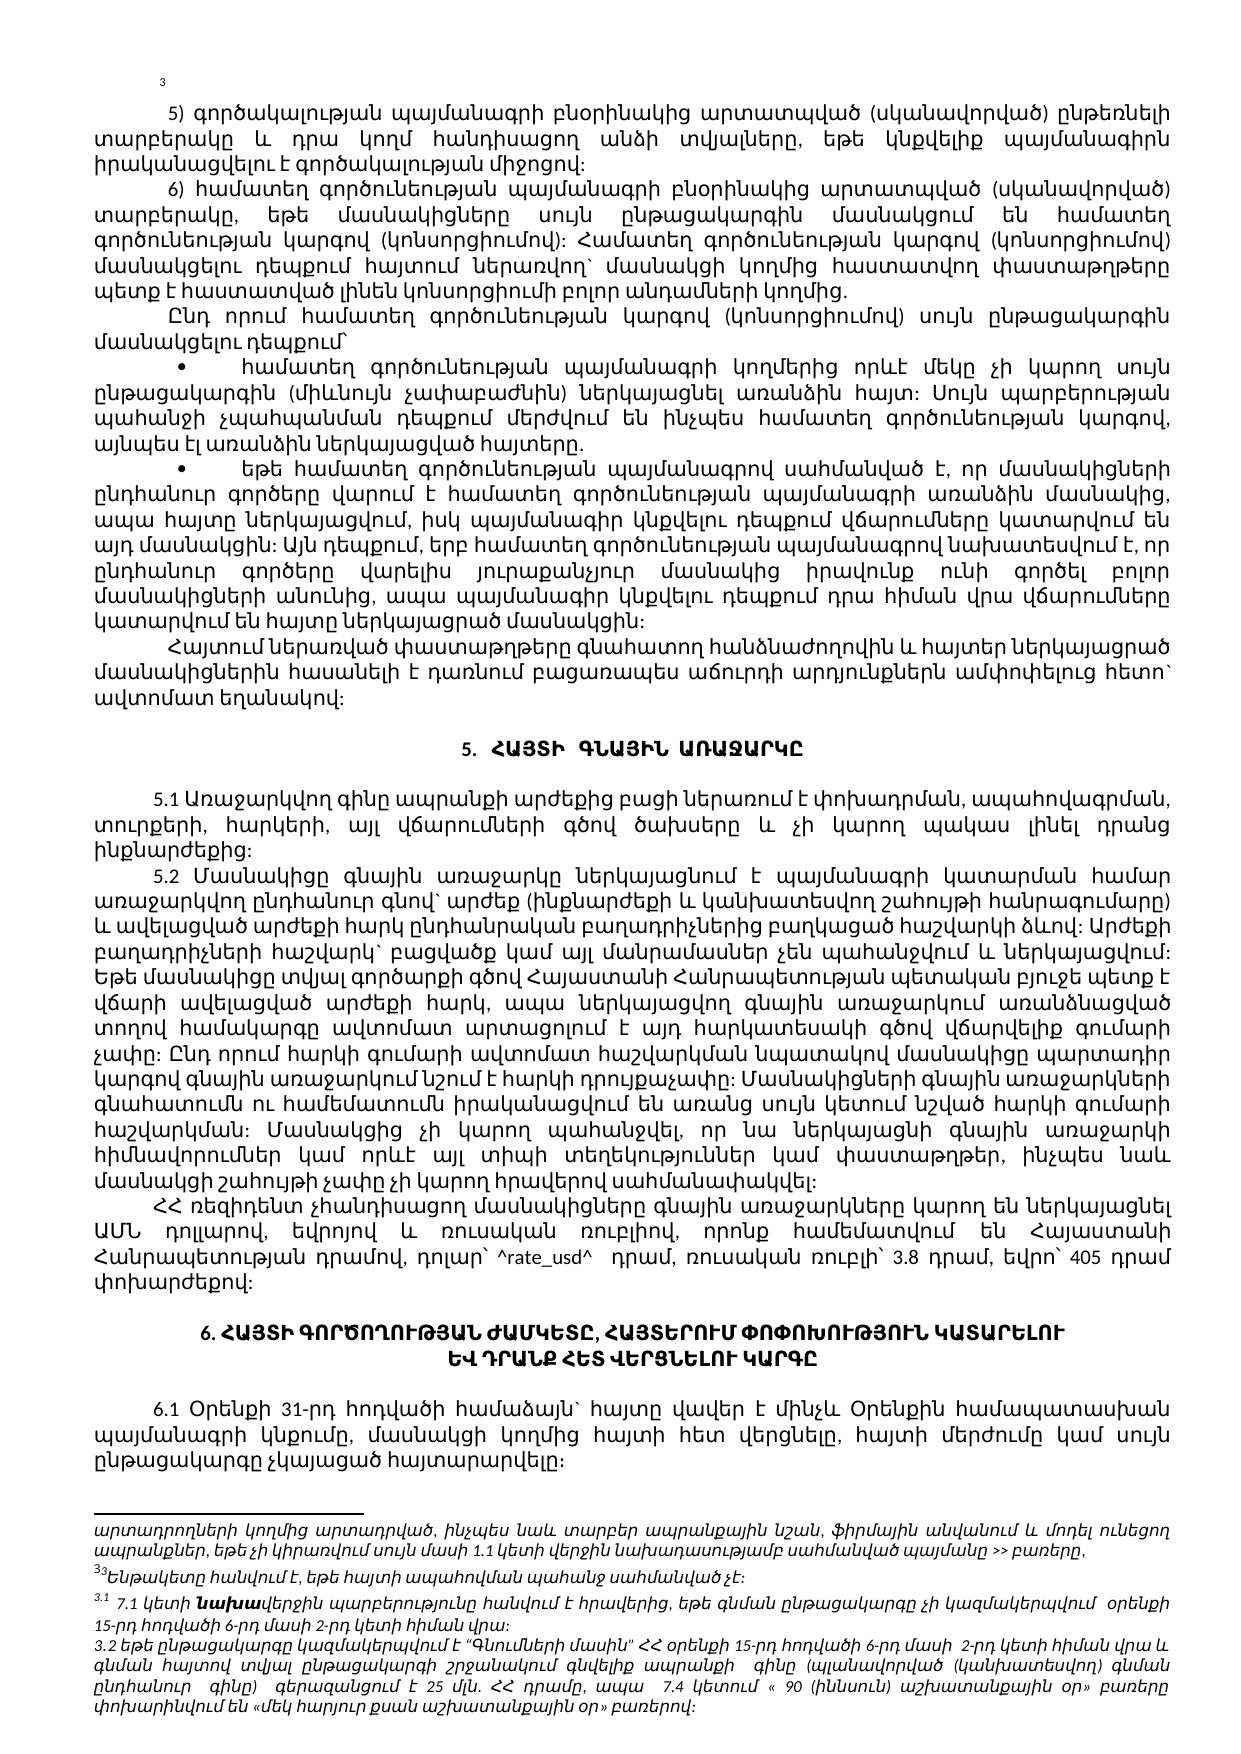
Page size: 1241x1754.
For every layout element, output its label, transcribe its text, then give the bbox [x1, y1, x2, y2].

text Հայտում ներառված փաստաթղթերը գնահատող հանձնաժողովին և հայտեր ներկայացրած մասնակիցներին հասանելի է դառնում բացառապես աճուրդի արդյունքներն ամփոփելուց հետո` ավտոմատ եղանակով: [94, 634, 1171, 710]
text Ընդ որում համատեղ գործունեության կարգով (կոնսորցիումով) սույն ընթացակարգին մասնակցելու դեպքում՝ [94, 304, 1171, 354]
text 6. ՀԱՅՏԻ ԳՈՐԾՈՂՈՒԹՅԱՆ ԺԱՄԿԵՏԸ, ՀԱՅՏԵՐՈՒՄ ՓՈՓՈԽՈՒԹՅՈՒՆ ԿԱՏԱՐԵԼՈՒ [94, 1320, 1171, 1346]
text 6) համատեղ գործունեության պայմանագրի բնօրինակից արտատպված (սկանավորված) տարբերակը, եթե մասնակիցները սույն ընթացակարգին մասնակցում են համատեղ գործունեության կարգով (կոնսորցիումով): Համատեղ գործունեության կարգով (կոնսորցիումով) մասնակցելու դեպքում հայտում ներառվող` մասնակցի կողմից հաստատվող փաստաթղթերը պետք է հաստատված լինեն կոնսորցիումի բոլոր անդամների կողմից. [94, 177, 1171, 304]
list եթե համատեղ գործունեության պայմանագրով սահմանված է, որ մասնակիցների ընդհանուր գործերը վարում է համատեղ գործունեության պայմանագրի առանձին մասնակից, ապա հայտը ներկայացվում, իսկ պայմանագիր կնքվելու դեպքում վճարումները կատարվում են այդ մասնակցին: Այն դեպքում, երբ համատեղ գործունեության պայմանագրով նախատեսվում է, որ ընդհանուր գործերը վարելիս յուրաքանչյուր մասնակից իրավունք ունի գործել բոլոր մասնակիցների անունից, ապա պայմանագիր կնքվելու դեպքում դրա հիման վրա վճարումները կատարվում են հայտը ներկայացրած մասնակցին: [94, 456, 1171, 634]
text 5.2 Մասնակիցը գնային առաջարկը ներկայացնում է պայմանագրի կատարման համար առաջարկվող ընդհանուր գնով` արժեք (ինքնարժեքի և կանխատեսվող շահույթի հանրագումարը) և ավելացված արժեքի հարկ ընդհանրական բաղադրիչներից բաղկացած հաշվարկի ձևով: Արժեքի բաղադրիչների հաշվարկ` բացվածք կամ այլ մանրամասներ չեն պահանջվում և ներկայացվում: Եթե մասնակիցը տվյալ գործարքի գծով Հայաստանի Հանրապետության պետական բյուջե պետք է վճարի ավելացված արժեքի հարկ, ապա ներկայացվող գնային առաջարկում առանձնացված տողով համակարգը ավտոմատ արտացոլում է այդ հարկատեսակի գծով վճարվելիք գումարի չափը: Ընդ որում հարկի գումարի ավտոմատ հաշվարկման նպատակով մասնակիցը պարտադիր կարգով գնային առաջարկում նշում է հարկի դրույքաչափը: Մասնակիցների գնային առաջարկների գնահատումն ու համեմատումն իրականացվում են առանց սույն կետում նշված հարկի գումարի հաշվարկման: Մասնակցից չի կարող պահանջվել, որ նա ներկայացնի գնային առաջարկի հիմնավորումներ կամ որևէ այլ տիպի տեղեկություններ կամ փաստաթղթեր, ինչպես նաև մասնակցի շահույթի չափը չի կարող հրավերով սահմանափակվել: [94, 863, 1171, 1193]
text 5) գործակալության պայմանագրի բնօրինակից արտատպված (սկանավորված) ընթեռնելի տարբերակը և դրա կողմ հանդիսացող անձի տվյալները, եթե կնքվելիք պայմանագիրն իրականացվելու է գործակալության միջոցով: [94, 100, 1171, 177]
text 5. ՀԱՅՏԻ ԳՆԱՅԻՆ ԱՌԱՋԱՐԿԸ [94, 736, 1171, 761]
text 6.1 Օրենքի 31-րդ հոդվածի համաձայն` հայտը վավեր է մինչև Օրենքին համապատասխան պայմանագրի կնքումը, մասնակցի կողմից հայտի հետ վերցնելը, հայտի մերժումը կամ սույն ընթացակարգը չկայացած հայտարարվելը։ [94, 1397, 1171, 1473]
text ՀՀ ռեզիդենտ չհանդիսացող մասնակիցները գնային առաջարկները կարող են ներկայացնել ԱՄՆ դոլլարով, եվրոյով և ռուսական ռուբլիով, որոնք համեմատվում են Հայաստանի Հանրապետության դրամով, դոլար՝ ^rate_usd^ դրամ, ռուսական ռուբլի՝ 3.8 դրամ, եվրո՝ 405 դրամ փոխարժեքով: [94, 1193, 1171, 1295]
list համատեղ գործունեության պայմանագրի կողմերից որևէ մեկը չի կարող սույն ընթացակարգին (միևնույն չափաբաժնին) ներկայացնել առանձին հայտ: Սույն պարբերության պահանջի չպահպանման դեպքում մերժվում են ինչպես համատեղ գործունեության կարգով, այնպես էլ առանձին ներկայացված հայտերը. [94, 354, 1171, 456]
text 5.1 Առաջարկվող գինը ապրանքի արժեքից բացի ներառում է փոխադրման, ապահովագրման, տուրքերի, հարկերի, այլ վճարումների գծով ծախսերը և չի կարող պակաս լինել դրանց ինքնարժեքից: [94, 787, 1171, 863]
text ԵՎ ԴՐԱՆՔ ՀԵՏ ՎԵՐՑՆԵԼՈՒ ԿԱՐԳԸ [94, 1346, 1171, 1371]
text 3 [94, 75, 1171, 100]
